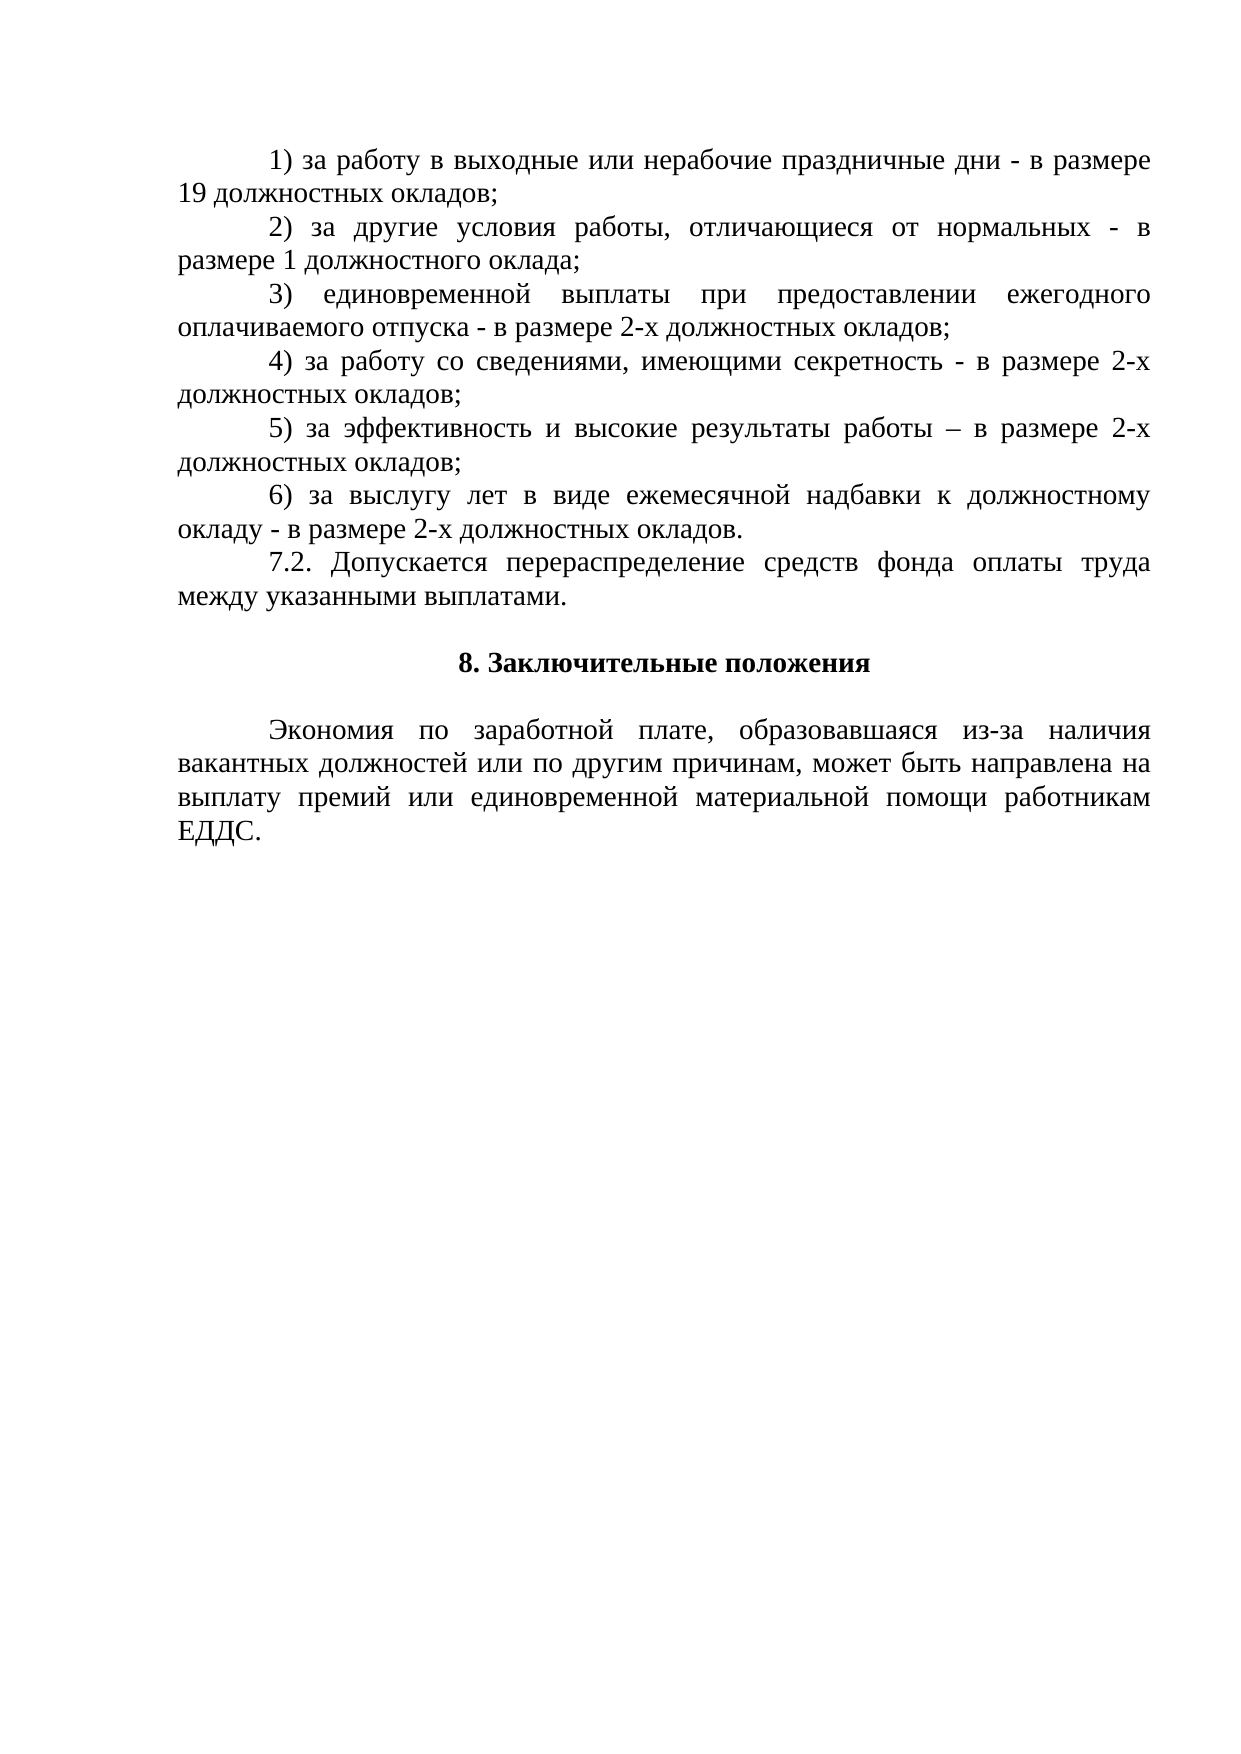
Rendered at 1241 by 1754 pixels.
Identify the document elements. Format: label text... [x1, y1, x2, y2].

text 3) единовременной выплаты при предоставлении ежегодного оплачиваемого отпуска - в размере 2-х должностных окладов; [177, 276, 1152, 343]
text 1) за работу в выходные или нерабочие праздничные дни - в размере 19 должностных окладов; [177, 142, 1152, 209]
text 2) за другие условия работы, отличающиеся от нормальных - в размере 1 должностного оклада; [177, 209, 1152, 276]
text 8. Заключительные положения [177, 645, 1152, 678]
text 7.2. Допускается перераспределение средств фонда оплаты труда между указанными выплатами. [177, 544, 1152, 611]
text 4) за работу со сведениями, имеющими секретность - в размере 2-х должностных окладов; [177, 343, 1152, 410]
text Экономия по заработной плате, образовавшаяся из-за наличия вакантных должностей или по другим причинам, может быть направлена на выплату премий или единовременной материальной помощи работникам ЕДДС. [177, 712, 1152, 846]
text 5) за эффективность и высокие результаты работы – в размере 2-х должностных окладов; [177, 410, 1152, 477]
text 6) за выслугу лет в виде ежемесячной надбавки к должностному окладу - в размере 2-х должностных окладов. [177, 477, 1152, 544]
